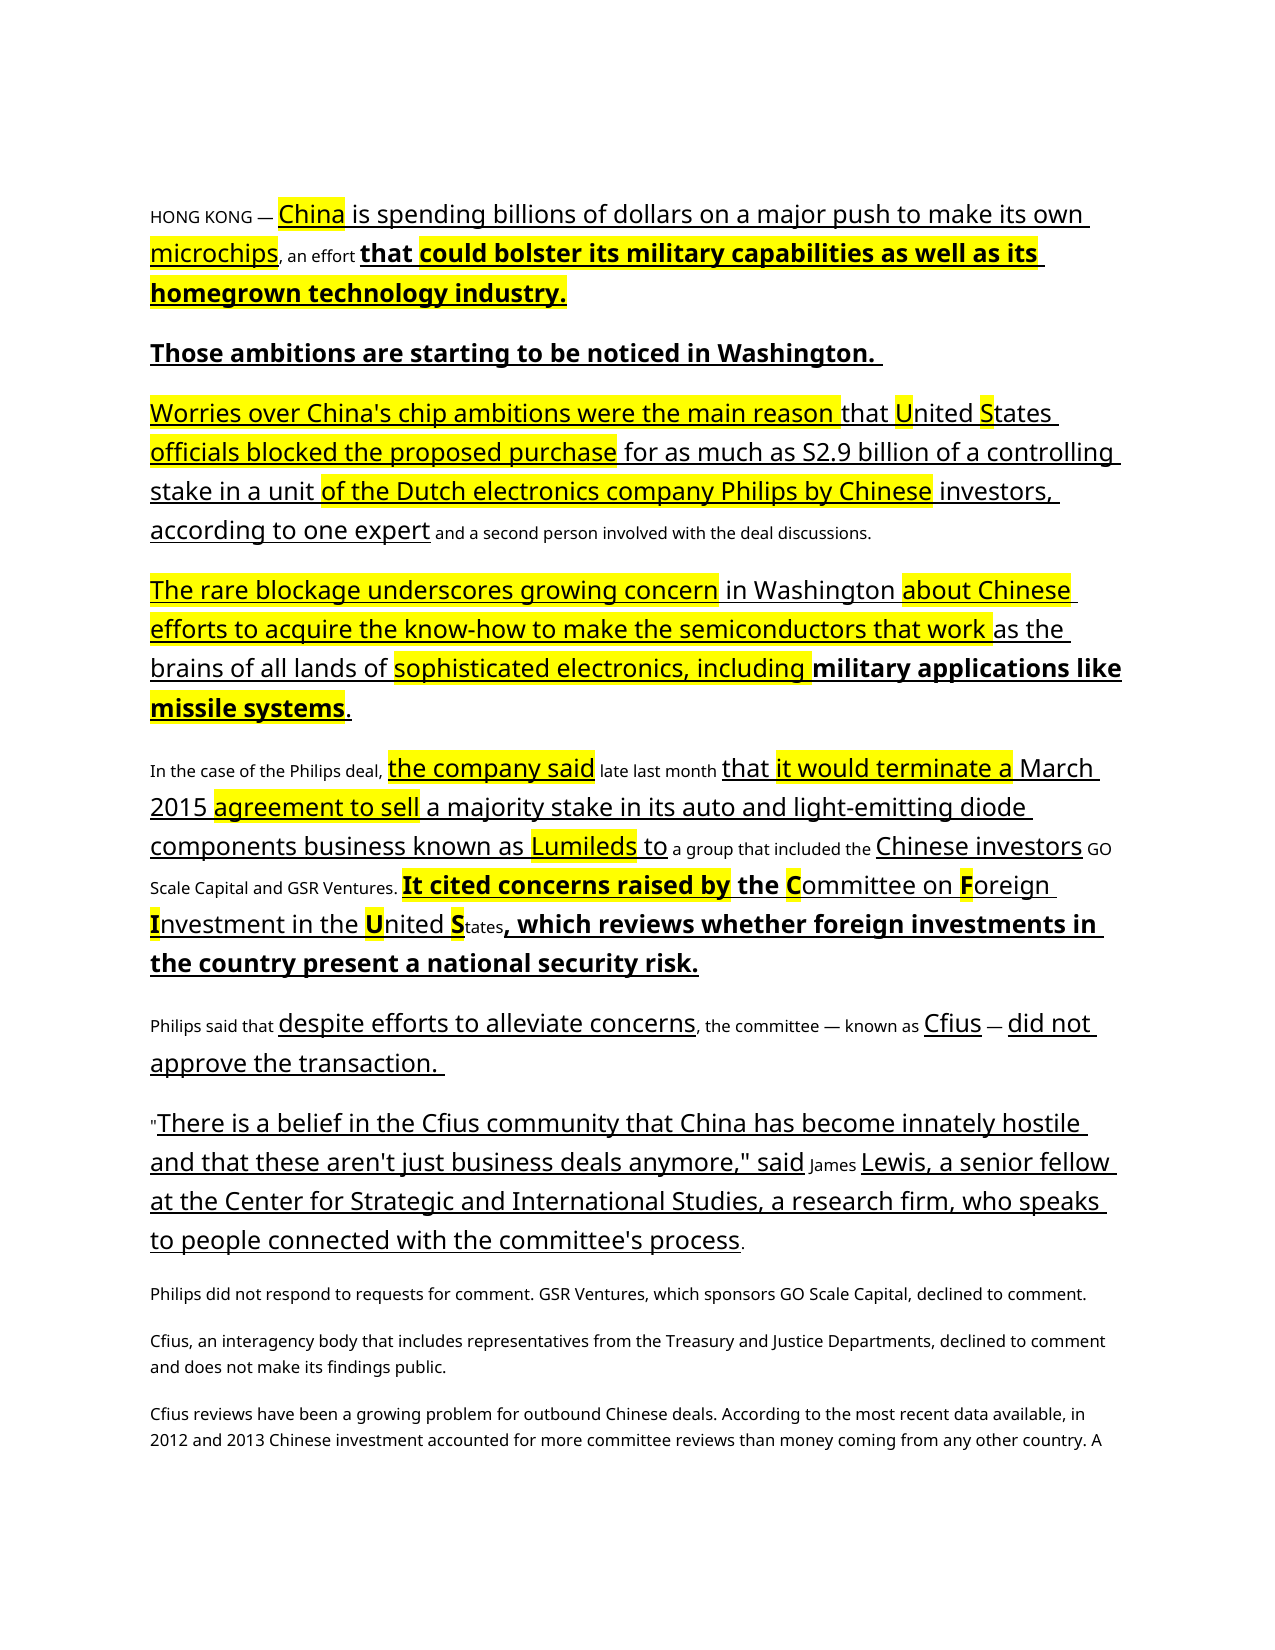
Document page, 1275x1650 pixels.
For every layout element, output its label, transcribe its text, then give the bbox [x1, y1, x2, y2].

text Philips did not respond to requests for comment. GSR Ventures, which sponsors GO Scale Capital, declined to comment. [150, 1283, 1125, 1305]
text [150, 1402, 1125, 1451]
text Those ambitions are starting to be noticed in Washington. [150, 335, 1125, 369]
text "There is a belief in the Cfius community that China has become innately hostile and that these aren't just business deals anymore," said James Lewis, a senior fellow at the Center for Strategic and International Studies, a research firm, who speaks to people connected with the committee's process. [150, 1105, 1125, 1257]
text HONG KONG — China is spending billions of dollars on a major push to make its own microchips, an effort that could bolster its military capabilities as well as its homegrown technology industry. [150, 197, 1125, 309]
text Worries over China's chip ambitions were the main reason that United States officials blocked the proposed purchase for as much as S2.9 billion of a controlling stake in a unit of the Dutch electronics company Philips by Chinese investors, according to one expert and a second person involved with the deal discussions. [150, 395, 1125, 547]
text In the case of the Philips deal, the company said late last month that it would terminate a March 2015 agreement to sell a majority stake in its auto and light-emitting diode components business known as Lumileds to a group that included the Chinese investors GO Scale Capital and GSR Ventures. It cited concerns raised by the Committee on Foreign Investment in the United States, which reviews whether foreign investments in the country present a national security risk. [150, 750, 1125, 980]
text Cfius, an interagency body that includes representatives from the Treasury and Justice Departments, declined to comment and does not make its findings public. [150, 1329, 1125, 1378]
text Philips said that despite efforts to alleviate concerns, the committee — known as Cfius — did not approve the transaction. [150, 1006, 1125, 1079]
text The rare blockage underscores growing concern in Washington about Chinese efforts to acquire the know-how to make the semiconductors that work as the brains of all lands of sophisticated electronics, including military applications like missile systems. [150, 573, 1125, 724]
